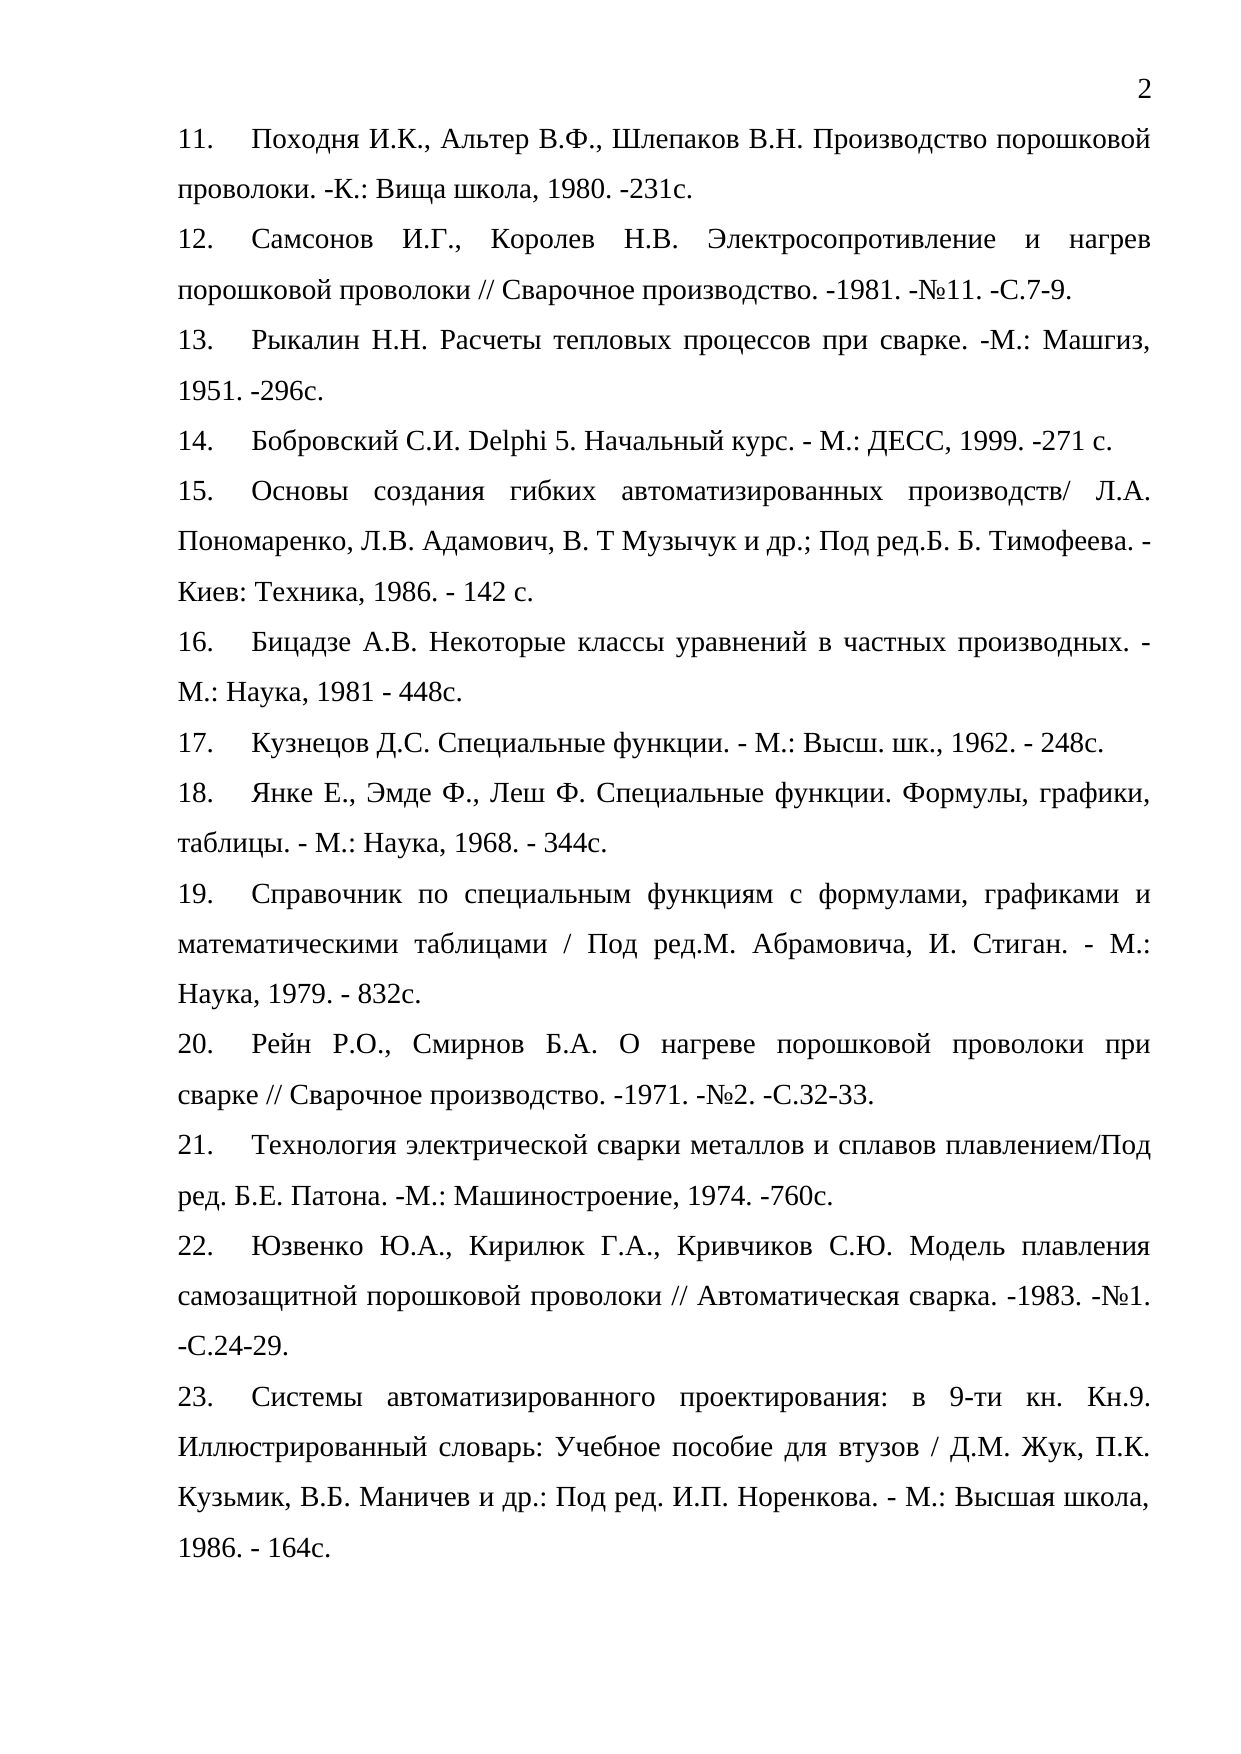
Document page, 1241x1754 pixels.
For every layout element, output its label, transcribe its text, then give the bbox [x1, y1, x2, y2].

text Рыкалин Н.Н. Расчеты тепловых процессов при сварке. -М.: Машгиз, 1951. -296с. [177, 322, 1152, 406]
text Справочник по специальным функциям с формулами, графиками и математическими таблицами / Под ред.М. Абрамовича, И. Стиган. - М.: Наука, 1979. - 832с. [177, 876, 1152, 1010]
text Походня И.К., Альтер В.Ф., Шлепаков В.Н. Производство порошковой проволоки. -К.: Вища школа, 1980. -231с. [177, 121, 1152, 205]
text Бицадзе А.В. Некоторые классы уравнений в частных производных. - М.: Наука, 1981 - 448с. [177, 624, 1152, 708]
text Бобровский С.И. Delphi 5. Начальный курс. - М.: ДЕСС, 1999. -271 с. [177, 423, 1152, 456]
text Основы создания гибких автоматизированных производств/ Л.А. Пономаренко, Л.В. Адамович, В. Т Музычук и др.; Под ред.Б. Б. Тимофеева. - Киев: Техника, 1986. - 142 с. [177, 473, 1152, 607]
text Янке Е., Эмде Ф., Леш Ф. Специальные функции. Формулы, графики, таблицы. - М.: Наука, 1968. - 344с. [177, 775, 1152, 859]
text Самсонов И.Г., Королев Н.В. Электросопротивление и нагрев порошковой проволоки // Сварочное производство. -1981. -№11. -С.7-9. [177, 222, 1152, 306]
text Юзвенко Ю.А., Кирилюк Г.А., Кривчиков С.Ю. Модель плавления самозащитной порошковой проволоки // Автоматическая сварка. -1983. -№1. -С.24-29. [177, 1228, 1152, 1362]
text Системы автоматизированного проектирования: в 9-ти кн. Кн.9. Иллюстрированный словарь: Учебное пособие для втузов / Д.М. Жук, П.К. Кузьмик, В.Б. Маничев и др.: Под ред. И.П. Норенкова. - М.: Высшая школа, 1986. - 164с. [177, 1379, 1152, 1563]
text Технология электрической сварки металлов и сплавов плавлением/Под ред. Б.Е. Патона. -М.: Машиностроение, 1974. -760с. [177, 1127, 1152, 1211]
text Рейн Р.О., Смирнов Б.А. О нагреве порошковой проволоки при сварке // Сварочное производство. -1971. -№2. -С.32-33. [177, 1027, 1152, 1111]
text Кузнецов Д.С. Специальные функции. - М.: Высш. шк., 1962. - 248с. [177, 725, 1152, 758]
